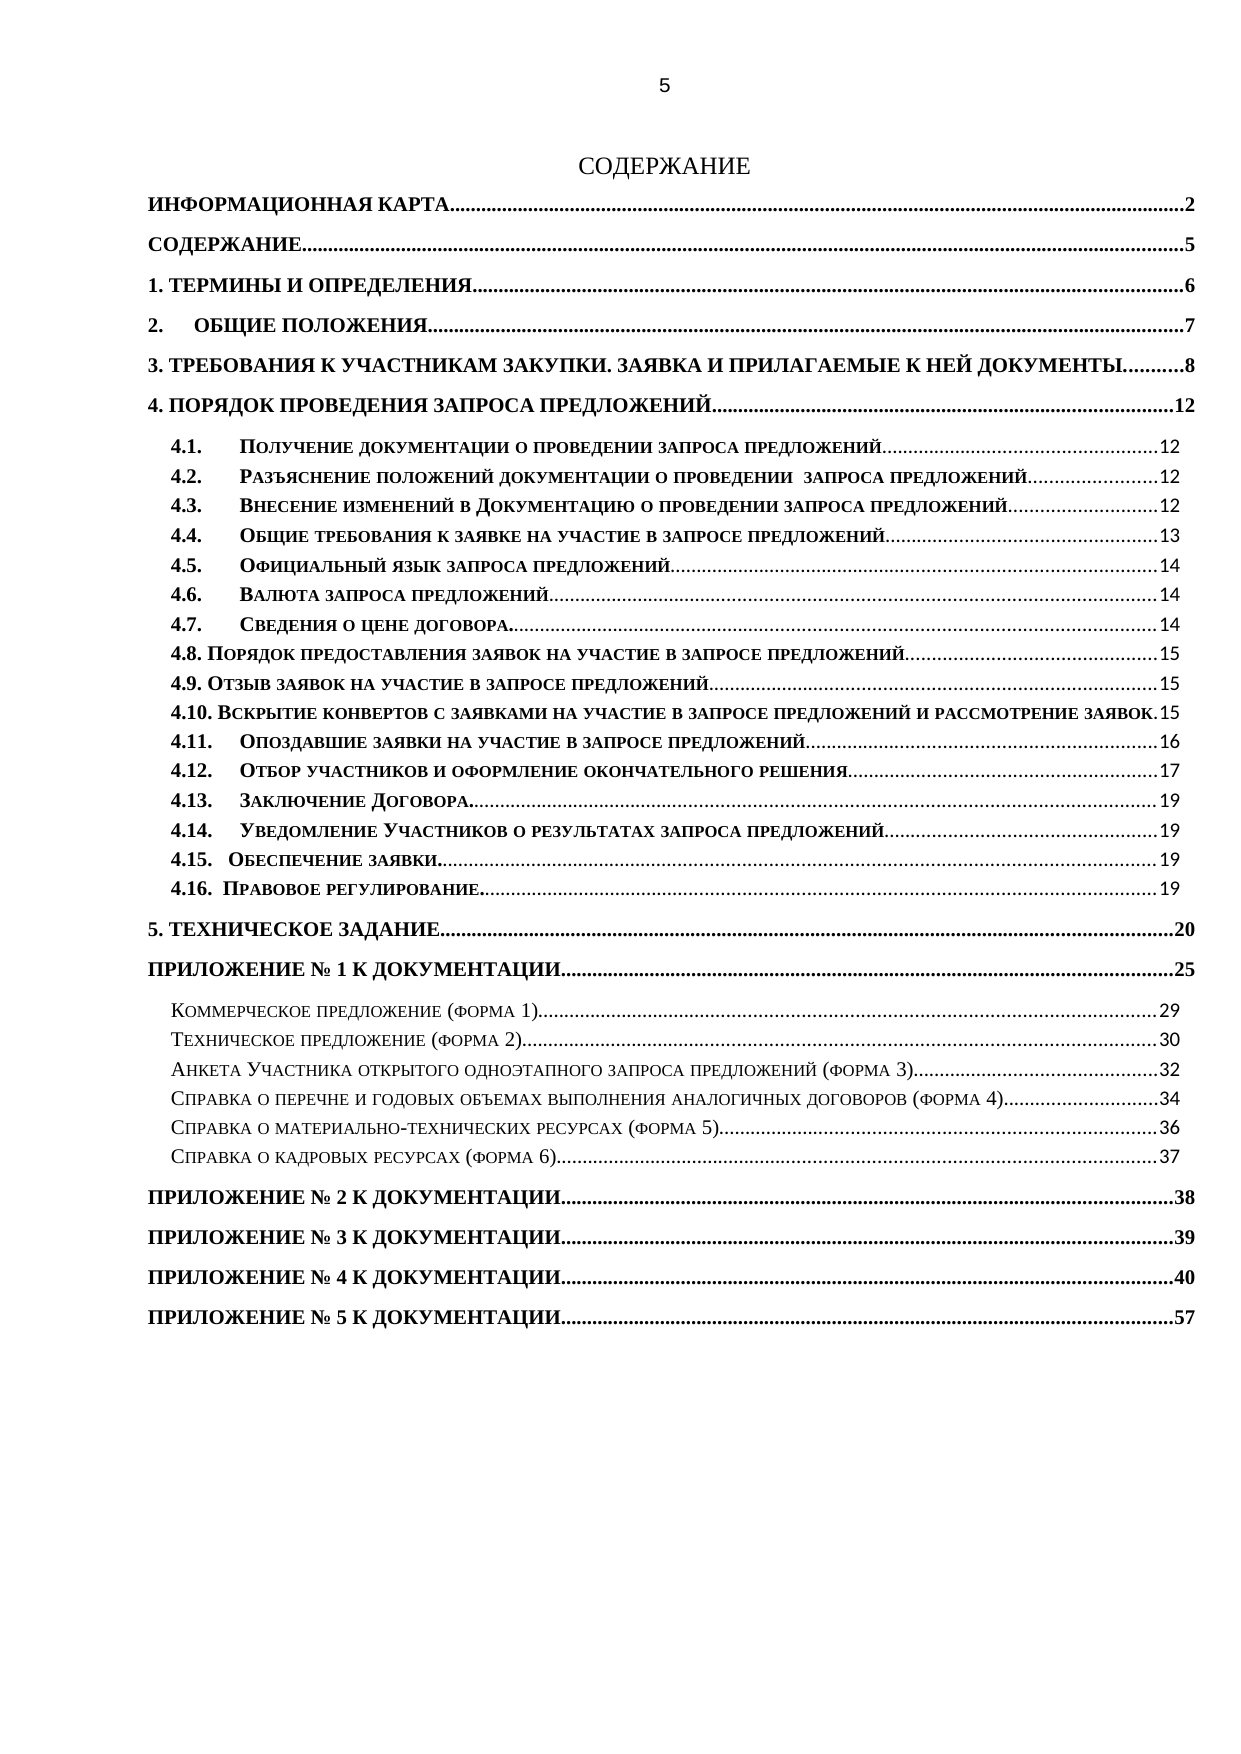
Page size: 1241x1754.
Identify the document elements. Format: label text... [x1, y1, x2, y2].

text Приложение № 5 к Документации 57 [148, 1305, 1181, 1329]
text 4.13. Заключение Договора. 19 [171, 787, 1181, 813]
text Приложение № 3 к Документации 39 [148, 1225, 1181, 1249]
text СОДЕРЖАНИЕ [148, 151, 1181, 180]
text 3. Требования к участникам закупки. Заявка и прилагаемые к ней документы. 8 [148, 353, 1181, 377]
text 4.10. Вскрытие конвертов с заявками на участие в запросе предложений и рассмотрение заявок 15 [171, 699, 1181, 724]
text 4.2. Разъяснение положений документации о проведении запроса предложений 12 [171, 463, 1181, 488]
text 4.15. Обеспечение заявки. 19 [171, 846, 1181, 872]
text 2. Общие положения 7 [148, 313, 1181, 337]
text 4.14. Уведомление Участников о результатах запроса предложений 19 [171, 817, 1181, 842]
text Коммерческое предложение (форма 1) 29 [171, 997, 1181, 1023]
text СОДЕРЖАНИЕ 5 [148, 232, 1181, 256]
text 1. Термины и определения 6 [148, 272, 1181, 297]
text Информационная карта 2 [148, 192, 1181, 216]
text 4.4. Общие требования к заявке на участие в запросе предложений 13 [171, 522, 1181, 548]
text Приложение № 4 к Документации 40 [148, 1265, 1181, 1289]
text 4.6. Валюта запроса предложений 14 [171, 581, 1181, 607]
text 5. ТЕХНИЧЕСКОЕ ЗАДАНИЕ 20 [148, 917, 1181, 941]
text Анкета Участника открытого одноэтапного запроса предложений (форма 3) 32 [171, 1056, 1181, 1081]
text 4.5. Официальный язык запроса предложений 14 [171, 552, 1181, 577]
text 4.9. Отзыв заявок на участие в запросе предложений 15 [171, 670, 1181, 695]
text Справка о материально-технических ресурсах (форма 5) 36 [171, 1114, 1181, 1139]
text 4.8. Порядок предоставления заявок на участие в запросе предложений 15 [171, 641, 1181, 666]
text 4.16. Правовое регулирование. 19 [171, 876, 1181, 901]
text Техническое предложение (форма 2) 30 [171, 1027, 1181, 1052]
text 4. Порядок проведения запроса предложений 12 [148, 393, 1181, 417]
text Справка о перечне и годовых объемах выполнения аналогичных договоров (форма 4) 34 [171, 1085, 1181, 1110]
text Приложение № 2 к Документации 38 [148, 1185, 1181, 1209]
text 4.11. Опоздавшие заявки на участие в запросе предложений 16 [171, 728, 1181, 753]
text 4.7. Сведения о цене договора. 14 [171, 611, 1181, 636]
text 4.1. Получение документации о проведении запроса предложений 12 [171, 433, 1181, 459]
text Справка о кадровых ресурсах (форма 6) 37 [171, 1143, 1181, 1169]
text 4.3. Внесение изменений в Документацию о проведении запроса предложений 12 [171, 493, 1181, 518]
text Приложение № 1 к Документации 25 [148, 957, 1181, 981]
text 4.12. Отбор участников и оформление окончательного решения 17 [171, 758, 1181, 783]
